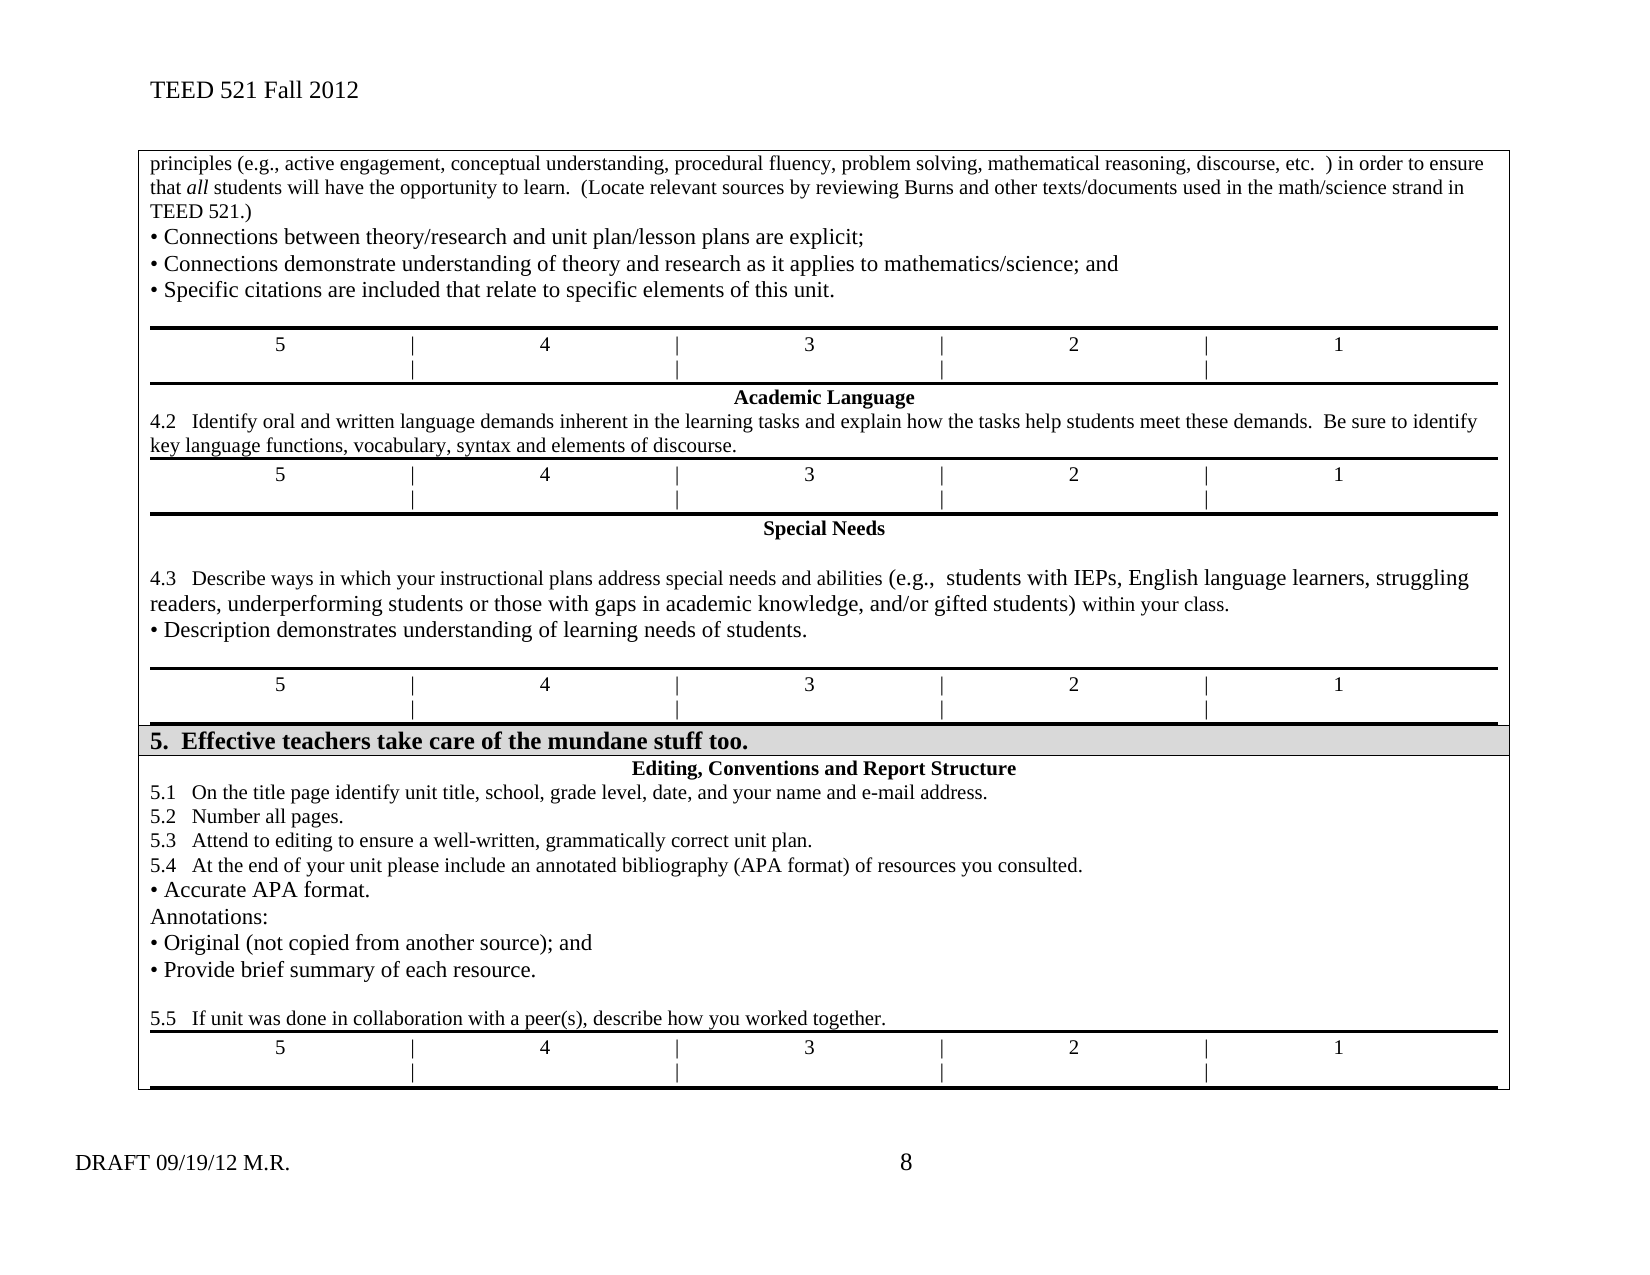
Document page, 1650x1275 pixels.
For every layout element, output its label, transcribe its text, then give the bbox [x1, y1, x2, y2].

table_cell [139, 151, 1509, 725]
table_cell 5. Effective teachers take care of the mundane stuff too. [139, 726, 1509, 755]
table_cell Editing, Conventions and Report Structure 5.1 On the title page identify unit title, school, grade level, date, and your name and e-mail address. 5.2 Number all pages. 5.3 Attend to editing to ensure a well-written, grammatically correct unit plan. 5.4 At the end of your unit please include an annotated bibliography (APA format) of resources you consulted. • Accurate APA format. Annotations: • Original (not copied from another source); and • Provide brief summary of each resource. 5.5 If unit was done in collaboration with a peer(s), describe how you worked together. 5 | 4 | 3 | 2 | 1 | | | | [139, 756, 1509, 1089]
